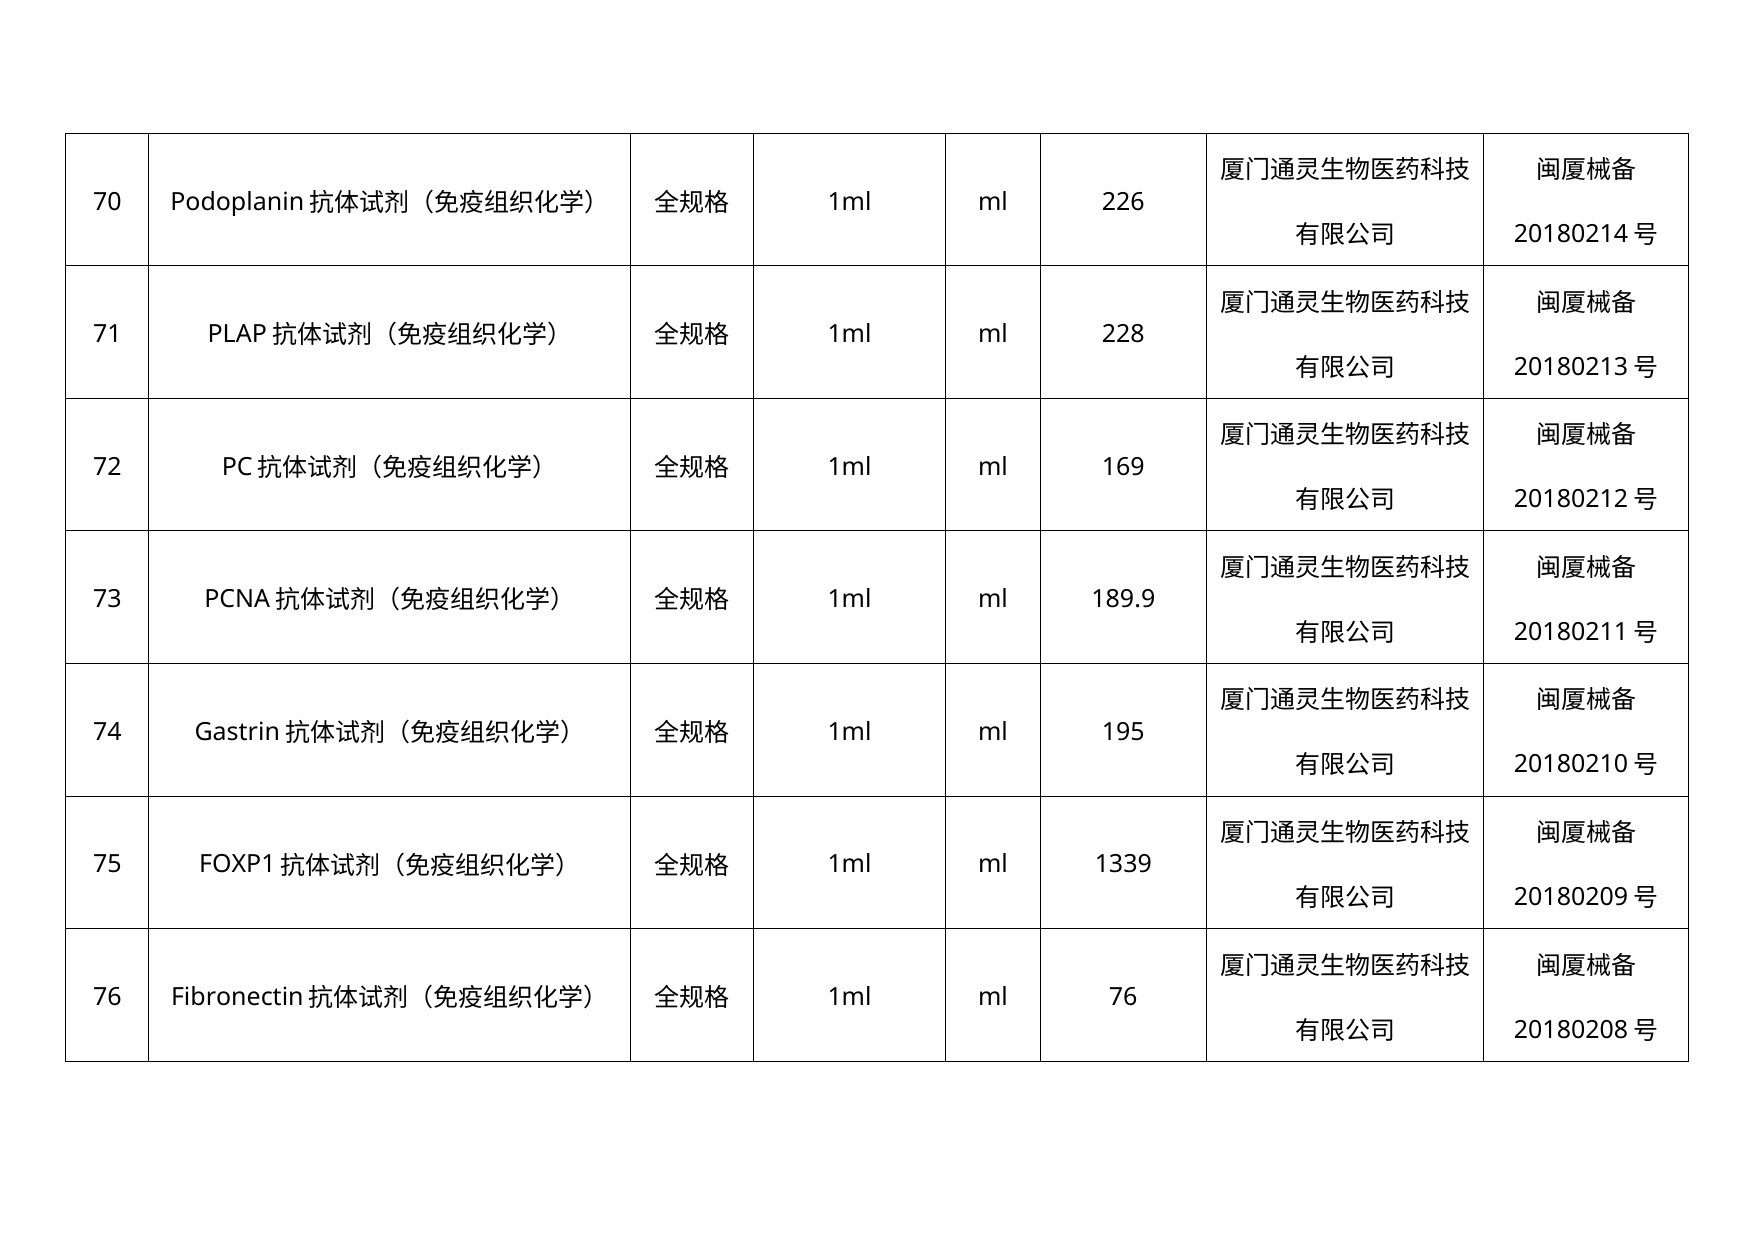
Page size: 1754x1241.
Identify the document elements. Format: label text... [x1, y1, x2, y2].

table_cell 闽厦械备20180214号 [1484, 134, 1688, 265]
table_cell 全规格 [631, 664, 753, 796]
table_cell 全规格 [631, 134, 753, 265]
table_cell 189.9 [1041, 531, 1206, 663]
table_cell FOXP1抗体试剂（免疫组织化学） [149, 797, 630, 928]
table_cell 1ml [754, 266, 945, 398]
table_cell 厦门通灵生物医药科技有限公司 [1207, 399, 1483, 530]
table_cell 73 [66, 531, 148, 663]
table_cell Gastrin抗体试剂（免疫组织化学） [149, 664, 630, 796]
table_cell 1ml [754, 134, 945, 265]
table_cell 闽厦械备20180213号 [1484, 266, 1688, 398]
table_cell 1ml [754, 531, 945, 663]
table_cell ml [946, 531, 1040, 663]
table_cell 厦门通灵生物医药科技有限公司 [1207, 531, 1483, 663]
table_cell 71 [66, 266, 148, 398]
table_cell ml [946, 266, 1040, 398]
table_cell Fibronectin抗体试剂（免疫组织化学） [149, 929, 630, 1061]
table_cell PCNA抗体试剂（免疫组织化学） [149, 531, 630, 663]
table_cell 72 [66, 399, 148, 530]
table_cell 全规格 [631, 797, 753, 928]
table_cell 1ml [754, 797, 945, 928]
table_cell 1ml [754, 664, 945, 796]
table_cell 全规格 [631, 929, 753, 1061]
table_cell ml [946, 664, 1040, 796]
table_cell ml [946, 134, 1040, 265]
table_cell ml [946, 797, 1040, 928]
table_cell 169 [1041, 399, 1206, 530]
table_cell 厦门通灵生物医药科技有限公司 [1207, 134, 1483, 265]
table_cell 闽厦械备20180209号 [1484, 797, 1688, 928]
table_cell 74 [66, 664, 148, 796]
table_cell Podoplanin抗体试剂（免疫组织化学） [149, 134, 630, 265]
table_cell ml [946, 399, 1040, 530]
table_cell 70 [66, 134, 148, 265]
table_cell 厦门通灵生物医药科技有限公司 [1207, 929, 1483, 1061]
table_cell 全规格 [631, 266, 753, 398]
table_cell PLAP抗体试剂（免疫组织化学） [149, 266, 630, 398]
table_cell 全规格 [631, 399, 753, 530]
table_cell 闽厦械备20180208号 [1484, 929, 1688, 1061]
table_cell PC抗体试剂（免疫组织化学） [149, 399, 630, 530]
table_cell 1ml [754, 399, 945, 530]
table_cell ml [946, 929, 1040, 1061]
table_cell 厦门通灵生物医药科技有限公司 [1207, 664, 1483, 796]
table_cell 76 [1041, 929, 1206, 1061]
table_cell 厦门通灵生物医药科技有限公司 [1207, 797, 1483, 928]
table_cell 闽厦械备20180211号 [1484, 531, 1688, 663]
table_cell 75 [66, 797, 148, 928]
table_cell 闽厦械备20180212号 [1484, 399, 1688, 530]
table_cell 厦门通灵生物医药科技有限公司 [1207, 266, 1483, 398]
table_cell 226 [1041, 134, 1206, 265]
table_cell 228 [1041, 266, 1206, 398]
table_cell 1339 [1041, 797, 1206, 928]
table_cell 全规格 [631, 531, 753, 663]
table_cell 1ml [754, 929, 945, 1061]
table_cell 195 [1041, 664, 1206, 796]
table_cell 76 [66, 929, 148, 1061]
table_cell 闽厦械备20180210号 [1484, 664, 1688, 796]
